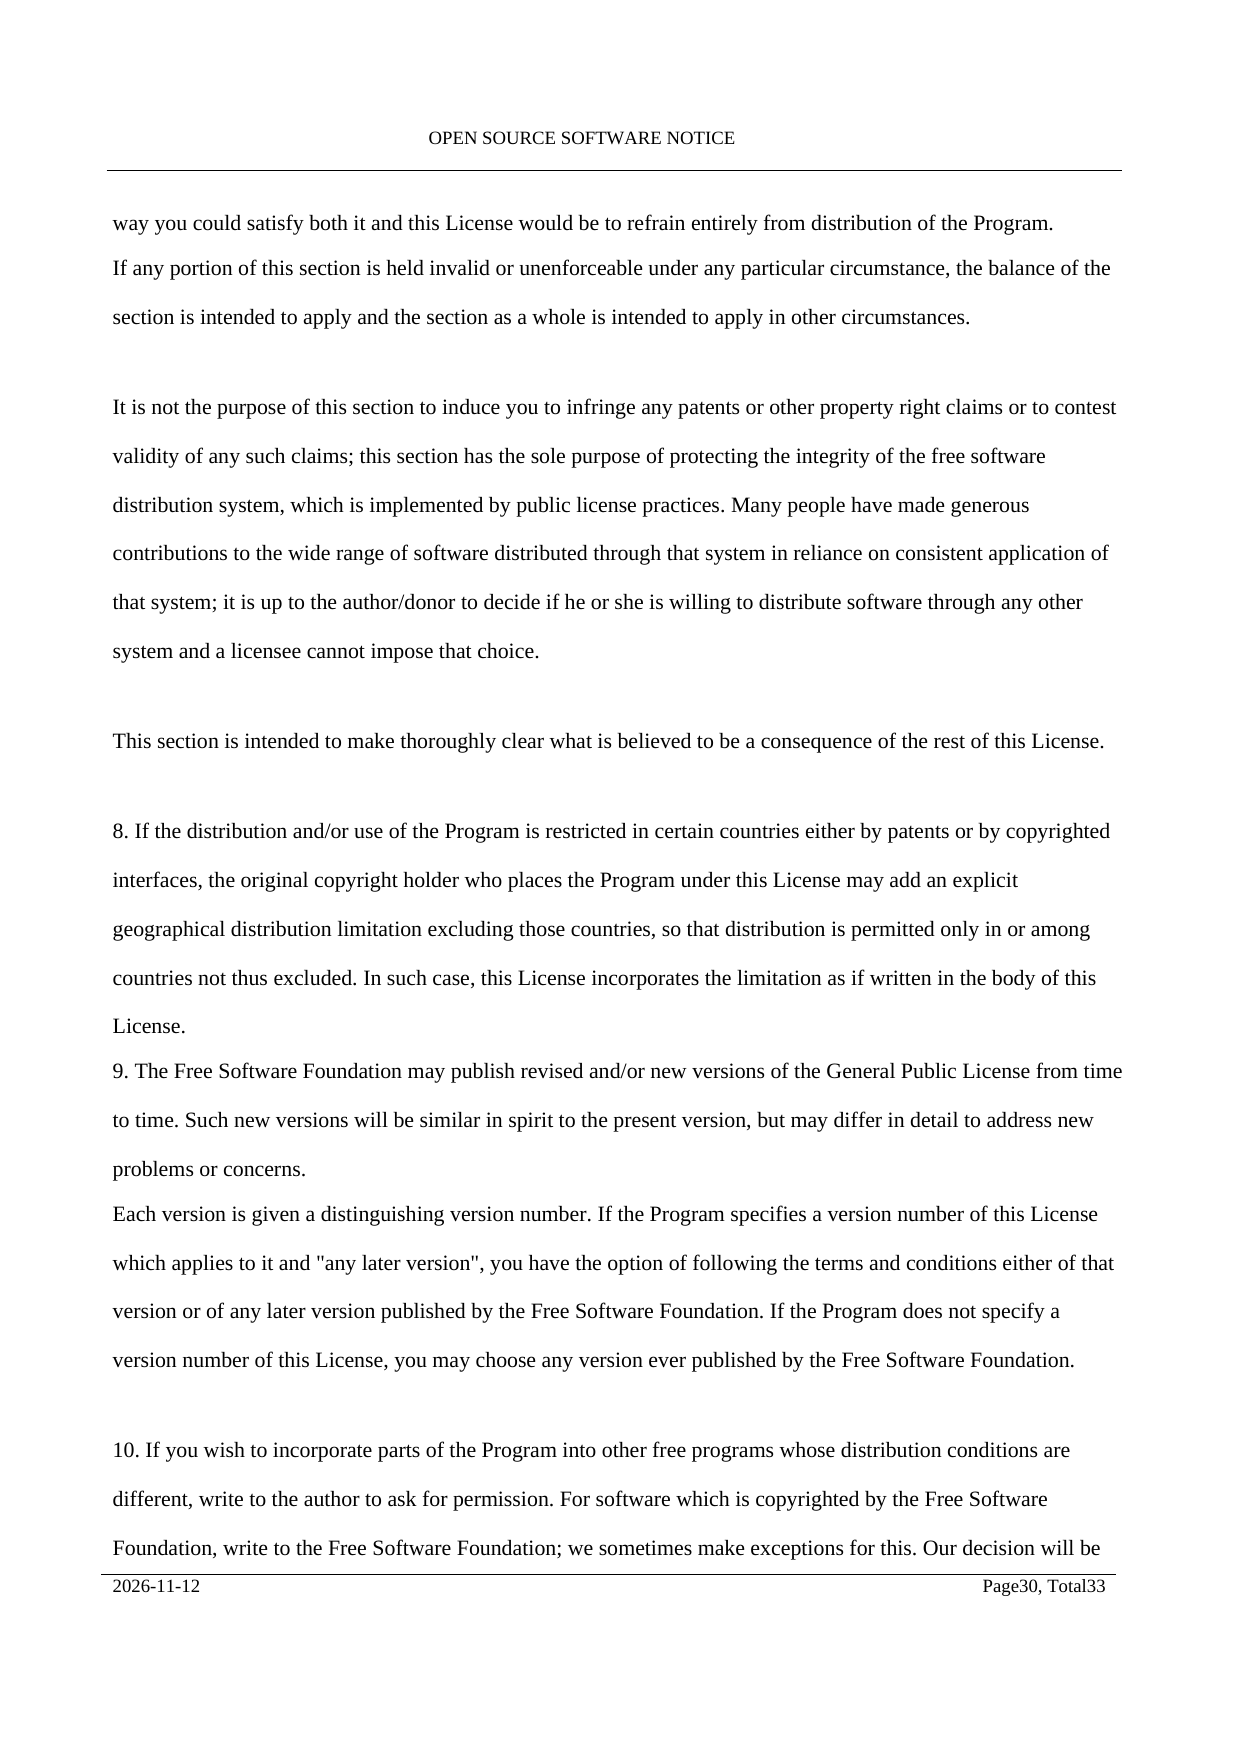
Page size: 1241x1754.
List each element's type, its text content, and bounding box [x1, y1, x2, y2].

text If any portion of this section is held invalid or unenforceable under any particular circumstance, the balance of the section is intended to apply and the section as a whole is intended to apply in other circumstances. [112, 251, 1128, 333]
text 8. If the distribution and/or use of the Program is restricted in certain countries either by patents or by copyrighted interfaces, the original copyright holder who places the Program under this License may add an explicit geographical distribution limitation excluding those countries, so that distribution is permitted only in or among countries not thus excluded. In such case, this License incorporates the limitation as if written in the body of this License. [112, 814, 1128, 1042]
text 9. The Free Software Foundation may publish revised and/or new versions of the General Public License from time to time. Such new versions will be similar in spirit to the present version, but may differ in detail to address new problems or concerns. [112, 1055, 1128, 1185]
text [112, 1434, 1128, 1564]
text It is not the purpose of this section to induce you to infringe any patents or other property right claims or to contest validity of any such claims; this section has the sole purpose of protecting the integrity of the free software distribution system, which is implemented by public license practices. Many people have made generous contributions to the wide range of software distributed through that system in reliance on consistent application of that system; it is up to the author/donor to decide if he or she is willing to distribute software through any other system and a licensee cannot impose that choice. [112, 390, 1128, 667]
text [112, 206, 1128, 239]
text This section is intended to make thoroughly clear what is believed to be a consequence of the rest of this License. [112, 724, 1128, 757]
text Each version is given a distinguishing version number. If the Program specifies a version number of this License which applies to it and "any later version", you have the option of following the terms and conditions either of that version or of any later version published by the Free Software Foundation. If the Program does not specify a version number of this License, you may choose any version ever published by the Free Software Foundation. [112, 1197, 1128, 1376]
